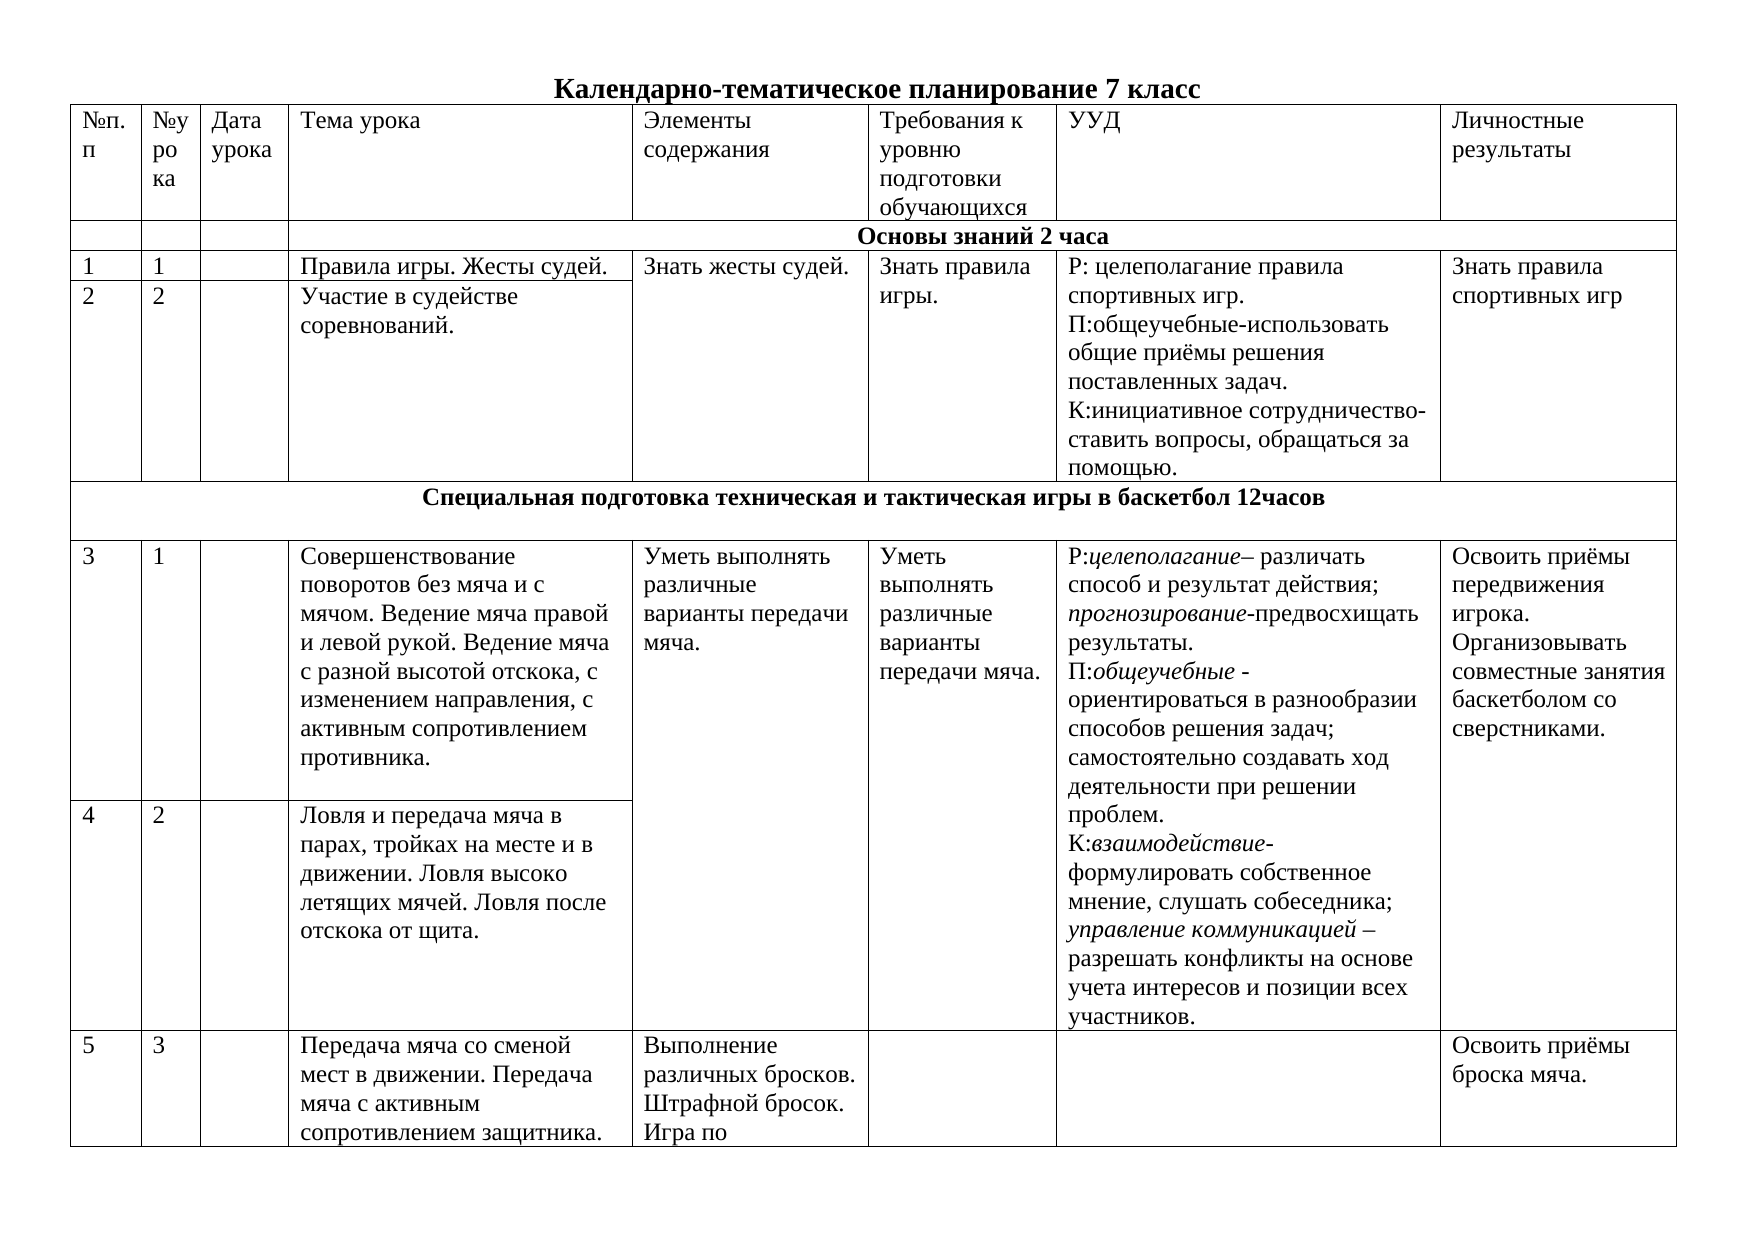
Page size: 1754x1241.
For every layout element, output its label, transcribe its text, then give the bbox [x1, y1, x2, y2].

table_header Дата урока [201, 105, 288, 220]
table_cell Правила игры. Жесты судей. [289, 251, 632, 280]
table_cell 1 [142, 251, 200, 280]
table_cell Знать правила игры. [869, 251, 1056, 481]
table_cell 2 [142, 801, 200, 1029]
table_cell 1 [71, 251, 141, 280]
table_cell [201, 801, 288, 1029]
table_cell 3 [71, 541, 141, 799]
text Календарно-тематическое планирование 7 класс [71, 71, 1683, 104]
table_cell [201, 541, 288, 799]
table_cell Передача мяча со сменой мест в движении. Передача мяча с активным сопротивлением защитника. [289, 1031, 632, 1146]
table_cell Уметь выполнять различные варианты передачи мяча. [633, 541, 868, 1029]
table_cell [201, 281, 288, 481]
table_cell 2 [71, 281, 141, 481]
table_cell Основы знаний 2 часа [289, 221, 1676, 250]
table_header №п.п [71, 105, 141, 220]
table_cell Уметь выполнять различные варианты передачи мяча. [869, 541, 1056, 1029]
table_cell Р: целеполагание правила спортивных игр. П:общеучебные-использовать общие приёмы решения поставленных задач. К:инициативное сотрудничество-ставить вопросы, обращаться за помощью. [1057, 251, 1440, 481]
table_header Элементы содержания [633, 105, 868, 220]
table_cell 3 [142, 1031, 200, 1146]
table_cell [1057, 1031, 1440, 1146]
table_cell 4 [71, 801, 141, 1029]
table_cell [142, 221, 200, 250]
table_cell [633, 1031, 868, 1146]
table_cell Участие в судействе соревнований. [289, 281, 632, 481]
table_header Тема урока [289, 105, 632, 220]
table_cell Знать жесты судей. [633, 251, 868, 481]
table_header Требования к уровню подготовки обучающихся [869, 105, 1056, 220]
table_cell Знать правила спортивных игр [1441, 251, 1676, 481]
table_cell Освоить приёмы передвижения игрока. Организовывать совместные занятия баскетболом со сверстниками. [1441, 541, 1676, 1029]
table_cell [1441, 1031, 1676, 1146]
table_header УУД [1057, 105, 1440, 220]
table_cell Ловля и передача мяча в парах, тройках на месте и в движении. Ловля высоко летящих мячей. Ловля после отскока от щита. [289, 801, 632, 1029]
table_cell [201, 1031, 288, 1146]
table_cell Совершенствование поворотов без мяча и с мячом. Ведение мяча правой и левой рукой. Ведение мяча с разной высотой отскока, с изменением направления, с активным сопротивлением противника. [289, 541, 632, 799]
table_header Личностные результаты [1441, 105, 1676, 220]
table_cell 2 [142, 281, 200, 481]
table_cell 5 [71, 1031, 141, 1146]
table_cell 1 [142, 541, 200, 799]
table_cell Специальная подготовка техническая и тактическая игры в баскетбол 12часов [71, 482, 1676, 540]
table_cell Р:целеполагание– различать способ и результат действия; прогнозирование-предвосхищать результаты. П:общеучебные -ориентироваться в разнообразии способов решения задач; самостоятельно создавать ход деятельности при решении проблем. К:взаимодействие-формулировать собственное мнение, слушать собеседника; управление коммуникацией – разрешать конфликты на основе учета интересов и позиции всех участников. [1057, 541, 1440, 1029]
table_cell [71, 221, 141, 250]
table_cell [869, 1031, 1056, 1146]
table_cell [201, 251, 288, 280]
table_cell [201, 221, 288, 250]
table_header №урока [142, 105, 200, 220]
